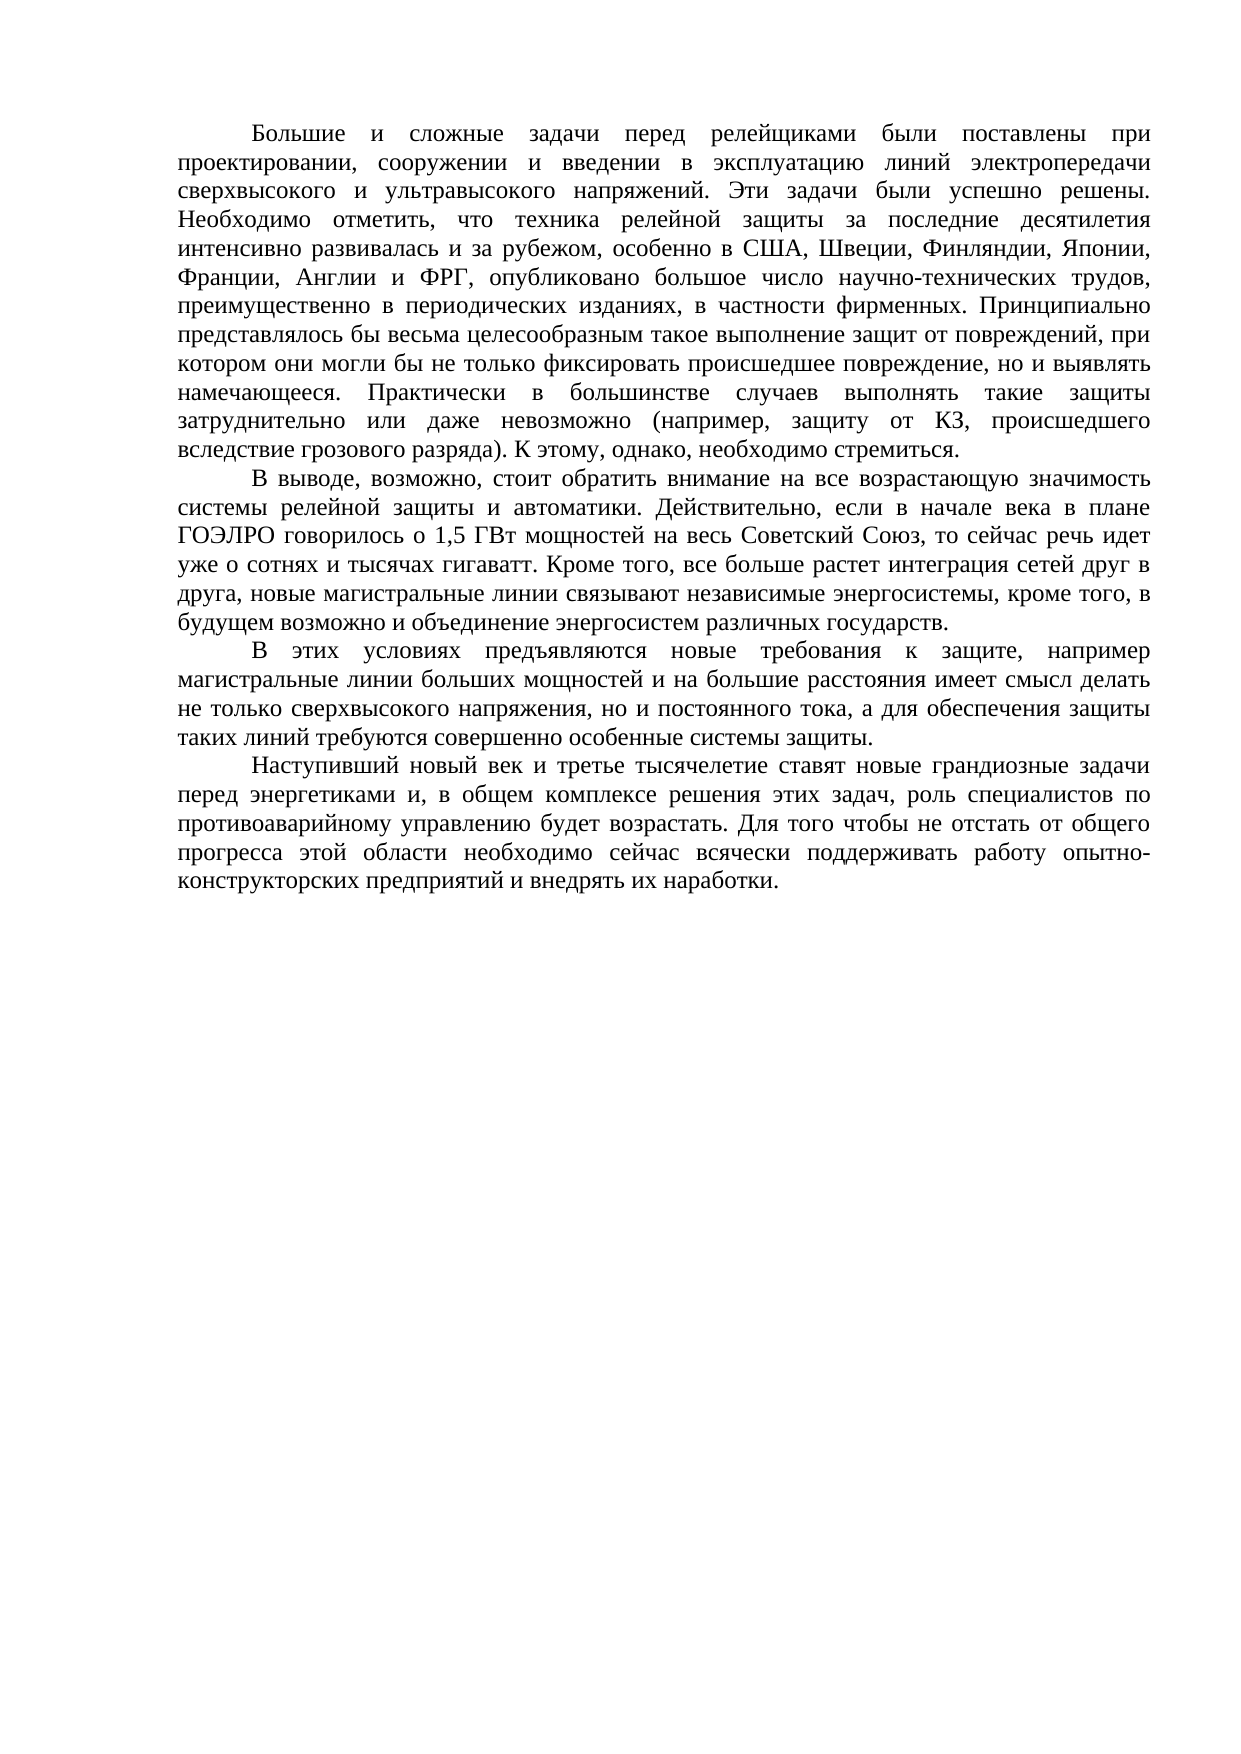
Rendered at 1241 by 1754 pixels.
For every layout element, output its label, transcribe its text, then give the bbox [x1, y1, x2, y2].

text В выводе, возможно, стоит обратить внимание на все возрастающую значимость системы релейной защиты и автоматики. Действительно, если в начале века в плане ГОЭЛРО говорилось о 1,5 ГВт мощностей на весь Советский Союз, то сейчас речь идет уже о сотнях и тысячах гигаватт. Кроме того, все больше растет интеграция сетей друг в друга, новые магистральные линии связывают независимые энергосистемы, кроме того, в будущем возможно и объединение энергосистем различных государств. [177, 463, 1152, 636]
text Большие и сложные задачи перед релейщиками были поставлены при проектировании, сооружении и введении в эксплуатацию линий электропередачи сверхвысокого и ультравысокого напряжений. Эти задачи были успешно решены. Необходимо отметить, что техника релейной защиты за последние десятилетия интенсивно развивалась и за рубежом, особенно в США, Швеции, Финляндии, Японии, Франции, Англии и ФРГ, опубликовано большое число научно-технических трудов, преимущественно в периодических изданиях, в частности фирменных. Принципиально представлялось бы весьма целесообразным такое выполнение защит от повреждений, при котором они могли бы не только фиксировать происшедшее повреждение, но и выявлять намечающееся. Практически в большинстве случаев выполнять такие защиты затруднительно или даже невозможно (например, защиту от КЗ, происшедшего вследствие грозового разряда). К этому, однако, необходимо стремиться. [177, 118, 1152, 463]
text В этих условиях предъявляются новые требования к защите, например магистральные линии больших мощностей и на большие расстояния имеет смысл делать не только сверхвысокого напряжения, но и постоянного тока, а для обеспечения защиты таких линий требуются совершенно особенные системы защиты. [177, 636, 1152, 751]
text Наступивший новый век и третье тысячелетие ставят новые грандиозные задачи перед энергетиками и, в общем комплексе решения этих задач, роль специалистов по противоаварийному управлению будет возрастать. Для того чтобы не отстать от общего прогресса этой области необходимо сейчас всячески поддерживать работу опытно-конструкторских предприятий и внедрять их наработки. [177, 751, 1152, 894]
